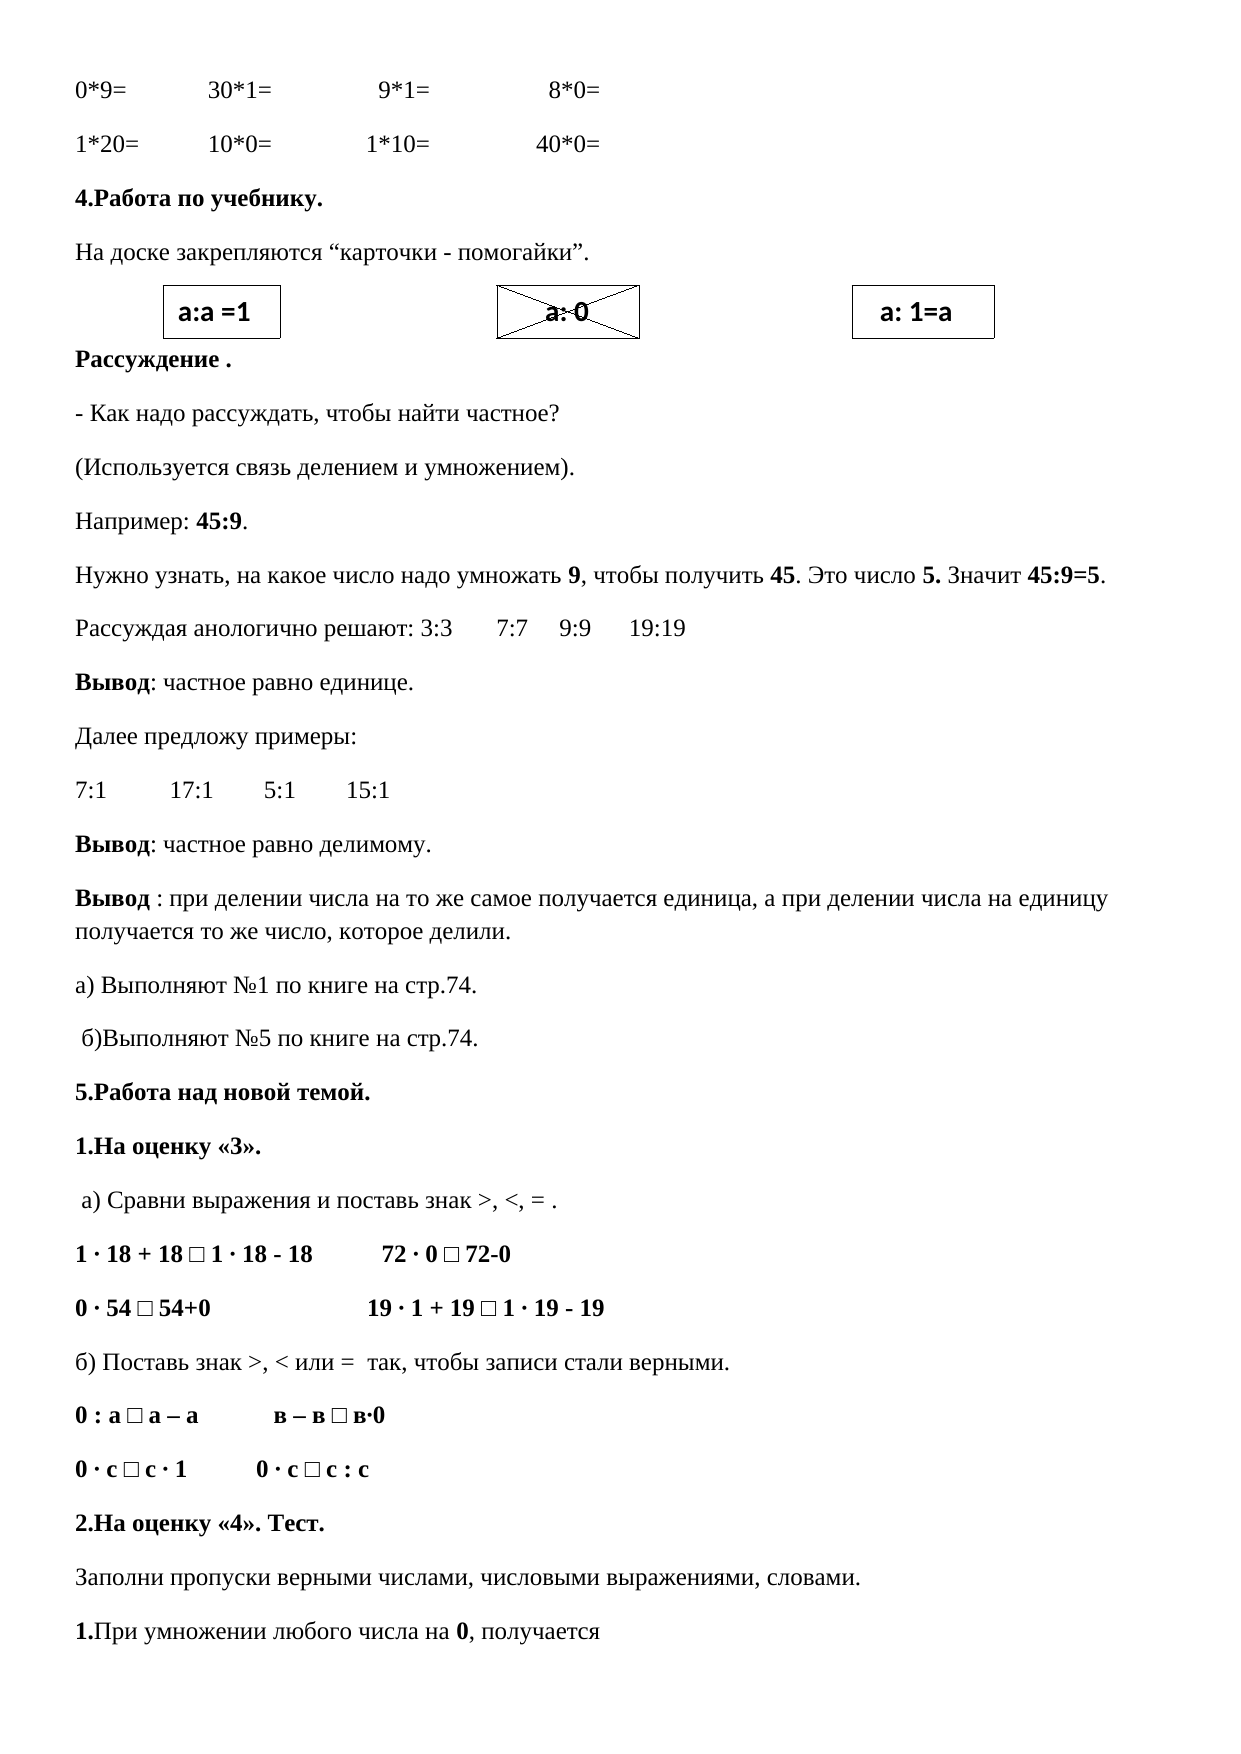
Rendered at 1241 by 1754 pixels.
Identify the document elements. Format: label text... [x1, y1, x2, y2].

text Например: 45:9. [75, 506, 1165, 534]
text Рассуждение . [75, 344, 1165, 373]
text б)Выполняют №5 по книге на стр.74. [75, 1023, 1165, 1052]
text 0 ∙ 54 □ 54+0 19 ∙ 1 + 19 □ 1 ∙ 19 - 19 [75, 1293, 1165, 1322]
text Рассуждая анологично решают: 3:3 7:7 9:9 19:19 [75, 613, 1165, 642]
text Вывод : при делении числа на то же самое получается единица, а при делении числа на единицу получается то же число, которое делили. [75, 883, 1165, 944]
text 0 ∙ с □ с ∙ 1 0 ∙ с □ с : с [75, 1454, 1165, 1483]
text 1*20= 10*0= 1*10= 40*0= [75, 129, 1165, 158]
text Вывод: частное равно единице. [75, 667, 1165, 696]
text Далее предложу примеры: [75, 721, 1165, 750]
text а) Сравни выражения и поставь знак >, <, = . [75, 1185, 1165, 1214]
text (Используется связь делением и умножением). [75, 452, 1165, 481]
text б) Поставь знак >, < или = так, чтобы записи стали верными. [75, 1347, 1165, 1375]
text Заполни пропуски верными числами, числовыми выражениями, словами. [75, 1562, 1165, 1591]
text 2.На оценку «4». Тест. [75, 1508, 1165, 1537]
text - Как надо рассуждать, чтобы найти частное? [75, 398, 1165, 427]
text 5.Работа над новой темой. [75, 1077, 1165, 1106]
text 7:1 17:1 5:1 15:1 [75, 775, 1165, 804]
text Нужно узнать, на какое число надо умножать 9, чтобы получить 45. Это число 5. Значит 45:9=5. [75, 560, 1165, 588]
text 1.При умножении любого числа на 0, получается [75, 1616, 1165, 1645]
text 0*9= 30*1= 9*1= 8*0= [75, 75, 1165, 104]
text Вывод: частное равно делимому. [75, 829, 1165, 858]
text 1 ∙ 18 + 18 □ 1 ∙ 18 - 18 72 ∙ 0 □ 72-0 [75, 1239, 1165, 1268]
text а) Выполняют №1 по книге на стр.74. [75, 970, 1165, 998]
text На доске закрепляются “карточки - помогайки”. [75, 237, 1165, 265]
text 4.Работа по учебнику. [75, 183, 1165, 211]
text 0 : а □ а – а в – в □ в∙0 [75, 1401, 1165, 1429]
text 1.На оценку «3». [75, 1131, 1165, 1160]
